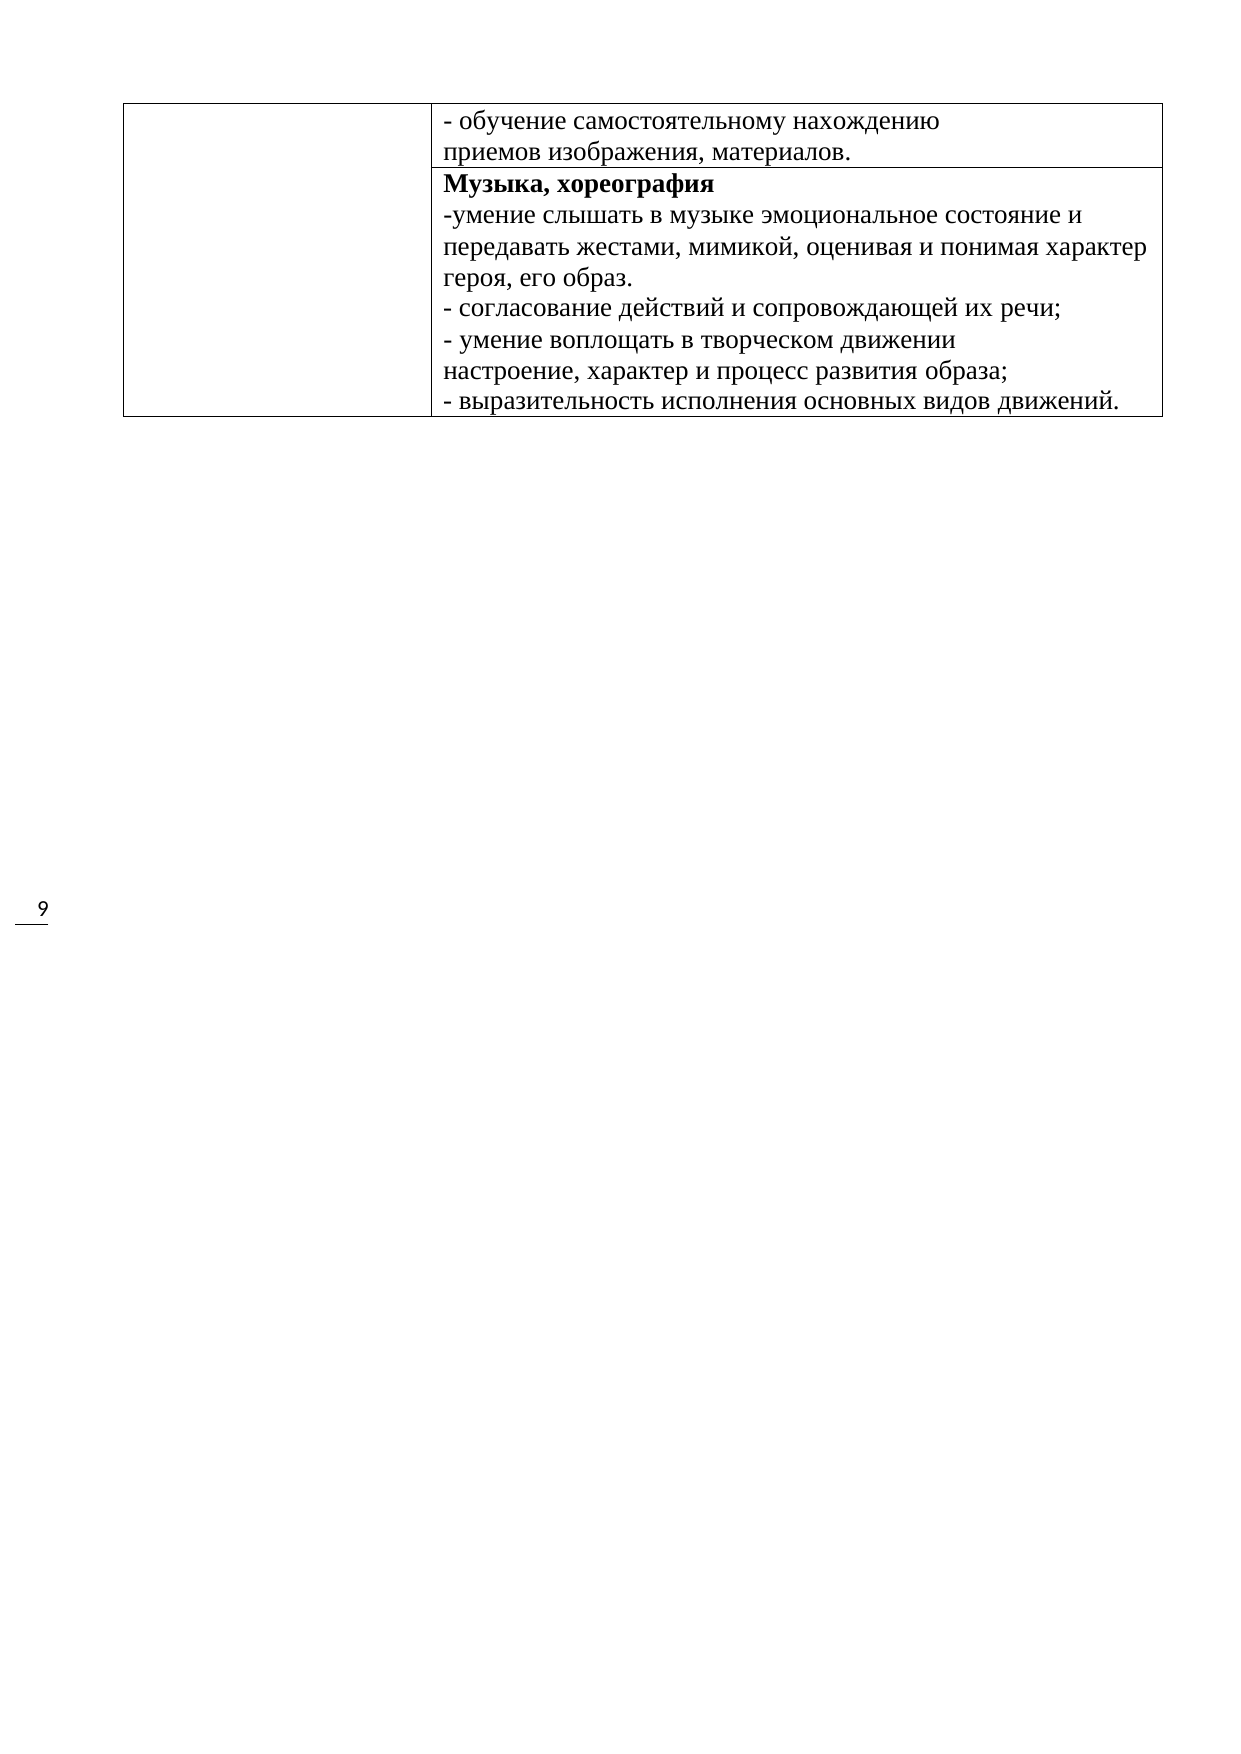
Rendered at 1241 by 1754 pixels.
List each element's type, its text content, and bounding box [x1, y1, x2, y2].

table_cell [432, 104, 1162, 167]
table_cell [124, 104, 431, 416]
table_cell Музыка, хореография -умение слышать в музыке эмоциональное состояние и передавать жестами, мимикой, оценивая и понимая характер героя, его образ. согласование действий и сопровождающей их речи; умение воплощать в творческом движении настроение, характер и процесс развития образа; выразительность исполнения основных видов движений. [432, 168, 1162, 416]
